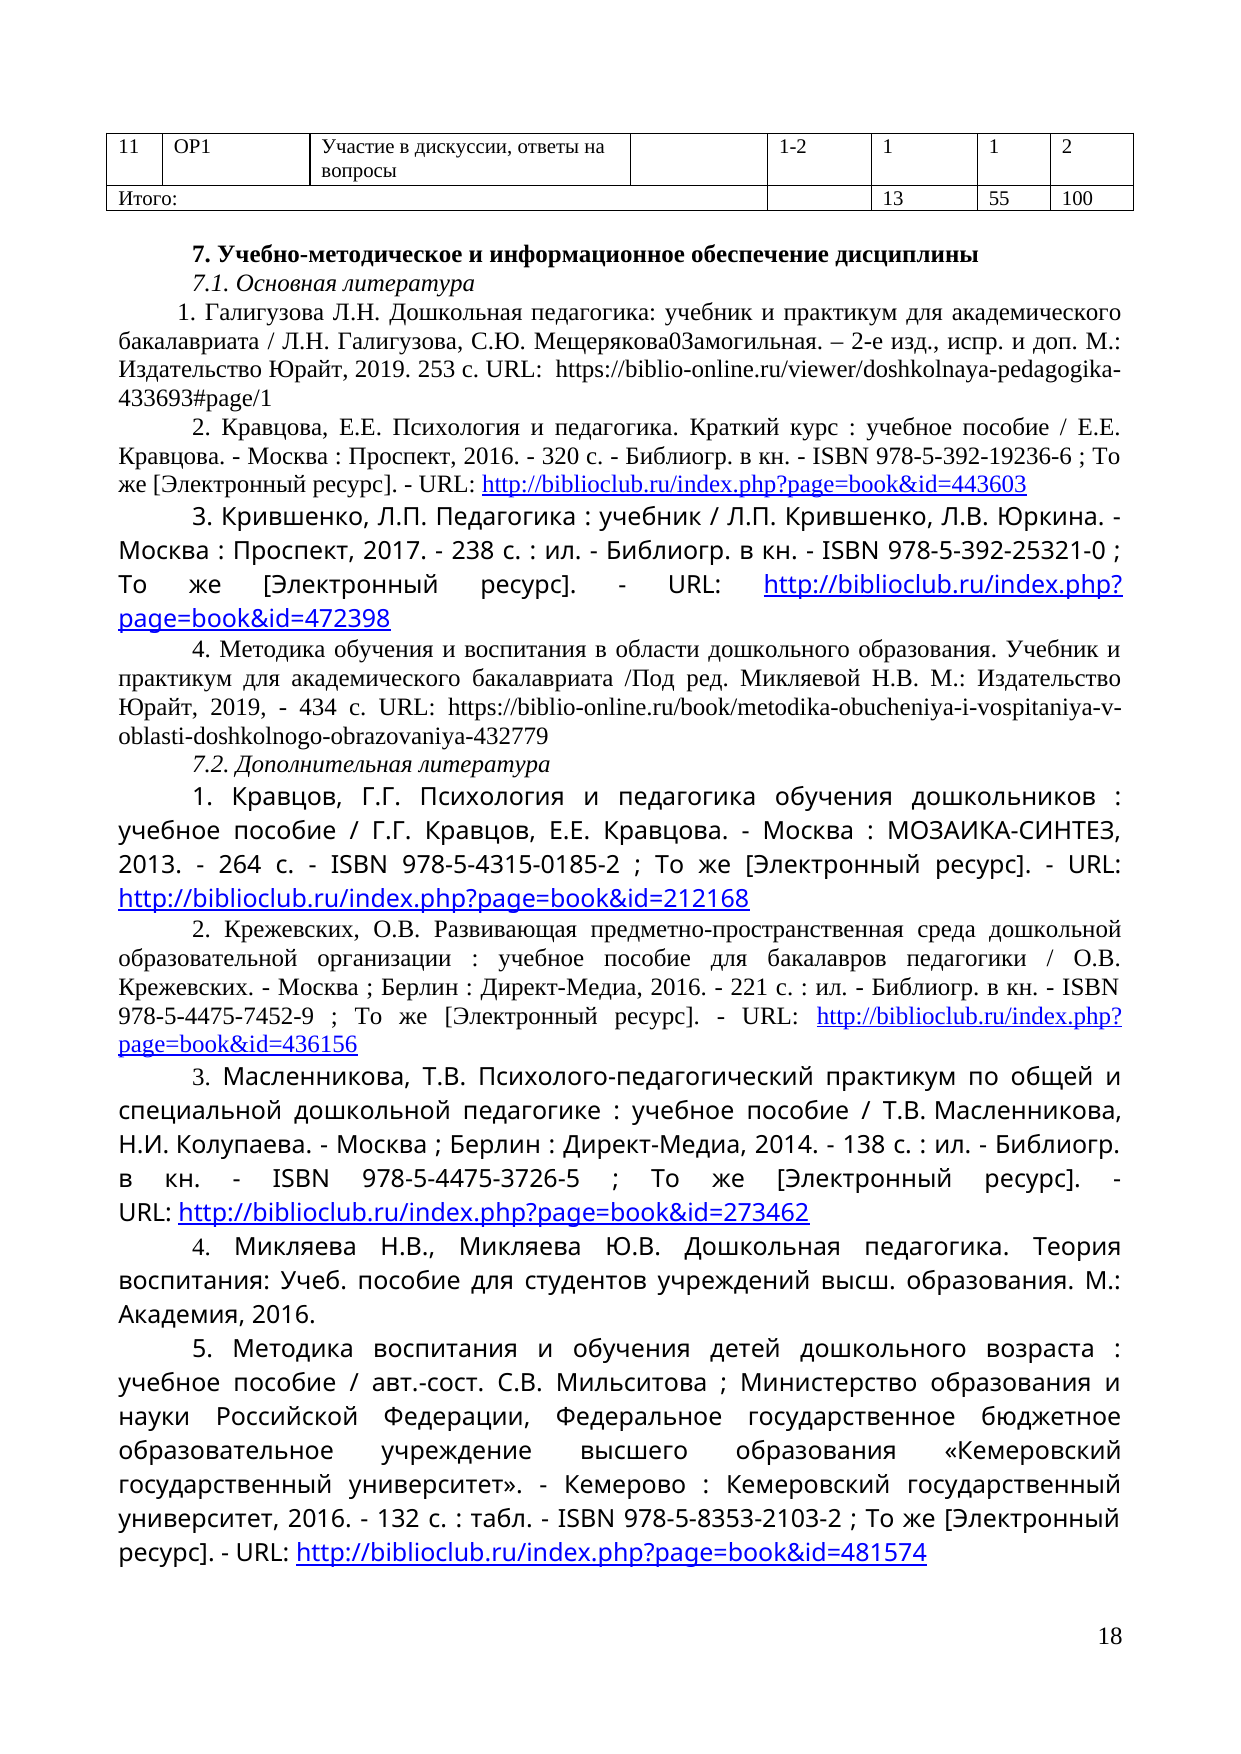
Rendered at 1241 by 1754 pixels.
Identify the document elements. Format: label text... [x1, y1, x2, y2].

text 5. Методика воспитания и обучения детей дошкольного возраста : учебное пособие / авт.-сост. С.В. Мильситова ; Министерство образования и науки Российской Федерации, Федеральное государственное бюджетное образовательное учреждение высшего образования «Кемеровский государственный университет». - Кемерово : Кемеровский государственный университет, 2016. - 132 с. : табл. - ISBN 978-5-8353-2103-2 ; То же [Электронный ресурс]. - URL: http://biblioclub.ru/index.php?page=book&id=481574 [118, 1331, 1122, 1569]
table_cell 1-2 [768, 134, 871, 184]
text 4. Микляева Н.В., Микляева Ю.В. Дошкольная педагогика. Теория воспитания: Учеб. пособие для студентов учреждений высш. образования. М.: Академия, 2016. [118, 1228, 1122, 1331]
text 3. Крившенко, Л.П. Педагогика : учебник / Л.П. Крившенко, Л.В. Юркина. - Москва : Проспект, 2017. - 238 с. : ил. - Библиогр. в кн. - ISBN 978-5-392-25321-0 ; То же [Электронный ресурс]. - URL: http://biblioclub.ru/index.php?page=book&id=472398 [118, 498, 1122, 634]
text 3. Масленникова, Т.В. Психолого-педагогический практикум по общей и специальной дошкольной педагогике : учебное пособие / Т.В. Масленникова, Н.И. Колупаева. - Москва ; Берлин : Директ-Медиа, 2014. - 138 с. : ил. - Библиогр. в кн. - ISBN 978-5-4475-3726-5 ; То же [Электронный ресурс]. - URL: http://biblioclub.ru/index.php?page=book&id=273462 [118, 1058, 1122, 1228]
table_cell [768, 186, 871, 210]
table_cell [631, 134, 767, 184]
table_cell Итого: [107, 186, 767, 210]
text 2. Крежевских, О.В. Развивающая предметно-пространственная среда дошкольной образовательной организации : учебное пособие для бакалавров педагогики / О.В. Крежевских. - Москва ; Берлин : Директ-Медиа, 2016. - 221 с. : ил. - Библиогр. в кн. - ISBN 978-5-4475-7452-9 ; То же [Электронный ресурс]. - URL: http://biblioclub.ru/index.php?page=book&id=436156 [118, 914, 1122, 1058]
table_cell Участие в дискуссии, ответы на вопросы [311, 134, 630, 184]
table_cell 1 [978, 134, 1050, 184]
subtitle 7. Учебно-методическое и информационное обеспечение дисциплины [118, 239, 1122, 268]
table_cell 100 [1051, 186, 1133, 210]
table_cell 55 [978, 186, 1050, 210]
text 1. Кравцов, Г.Г. Психология и педагогика обучения дошкольников : учебное пособие / Г.Г. Кравцов, Е.Е. Кравцова. - Москва : МОЗАИКА-СИНТЕЗ, 2013. - 264 с. - ISBN 978-5-4315-0185-2 ; То же [Электронный ресурс]. - URL: http://biblioclub.ru/index.php?page=book&id=212168 [118, 778, 1122, 914]
text 2. Кравцова, Е.Е. Психология и педагогика. Краткий курс : учебное пособие / Е.Е. Кравцова. - Москва : Проспект, 2016. - 320 с. - Библиогр. в кн. - ISBN 978-5-392-19236-6 ; То же [Электронный ресурс]. - URL: http://biblioclub.ru/index.php?page=book&id=443603 [118, 412, 1122, 498]
table_cell 11 [107, 134, 162, 184]
table_cell 2 [1051, 134, 1133, 184]
table_cell ОР1 [163, 134, 309, 184]
table_cell 13 [872, 186, 977, 210]
text 7.1. Основная литература [118, 268, 1122, 297]
text 4. Методика обучения и воспитания в области дошкольного образования. Учебник и практикум для академического бакалавриата /Под ред. Микляевой Н.В. М.: Издательство Юрайт, 2019, - 434 с. URL: https://biblio-online.ru/book/metodika-obucheniya-i-vospitaniya-v-oblasti-doshkolnogo-obrazovaniya-432779 [118, 634, 1122, 749]
text 7.2. Дополнительная литература [118, 749, 1122, 778]
text 1. Галигузова Л.Н. Дошкольная педагогика: учебник и практикум для академического бакалавриата / Л.Н. Галигузова, С.Ю. Мещерякова0Замогильная. – 2-е изд., испр. и доп. М.: Издательство Юрайт, 2019. 253 с. URL: https://biblio-online.ru/viewer/doshkolnaya-pedagogika-433693#page/1 [118, 297, 1122, 412]
table_cell 1 [872, 134, 977, 184]
